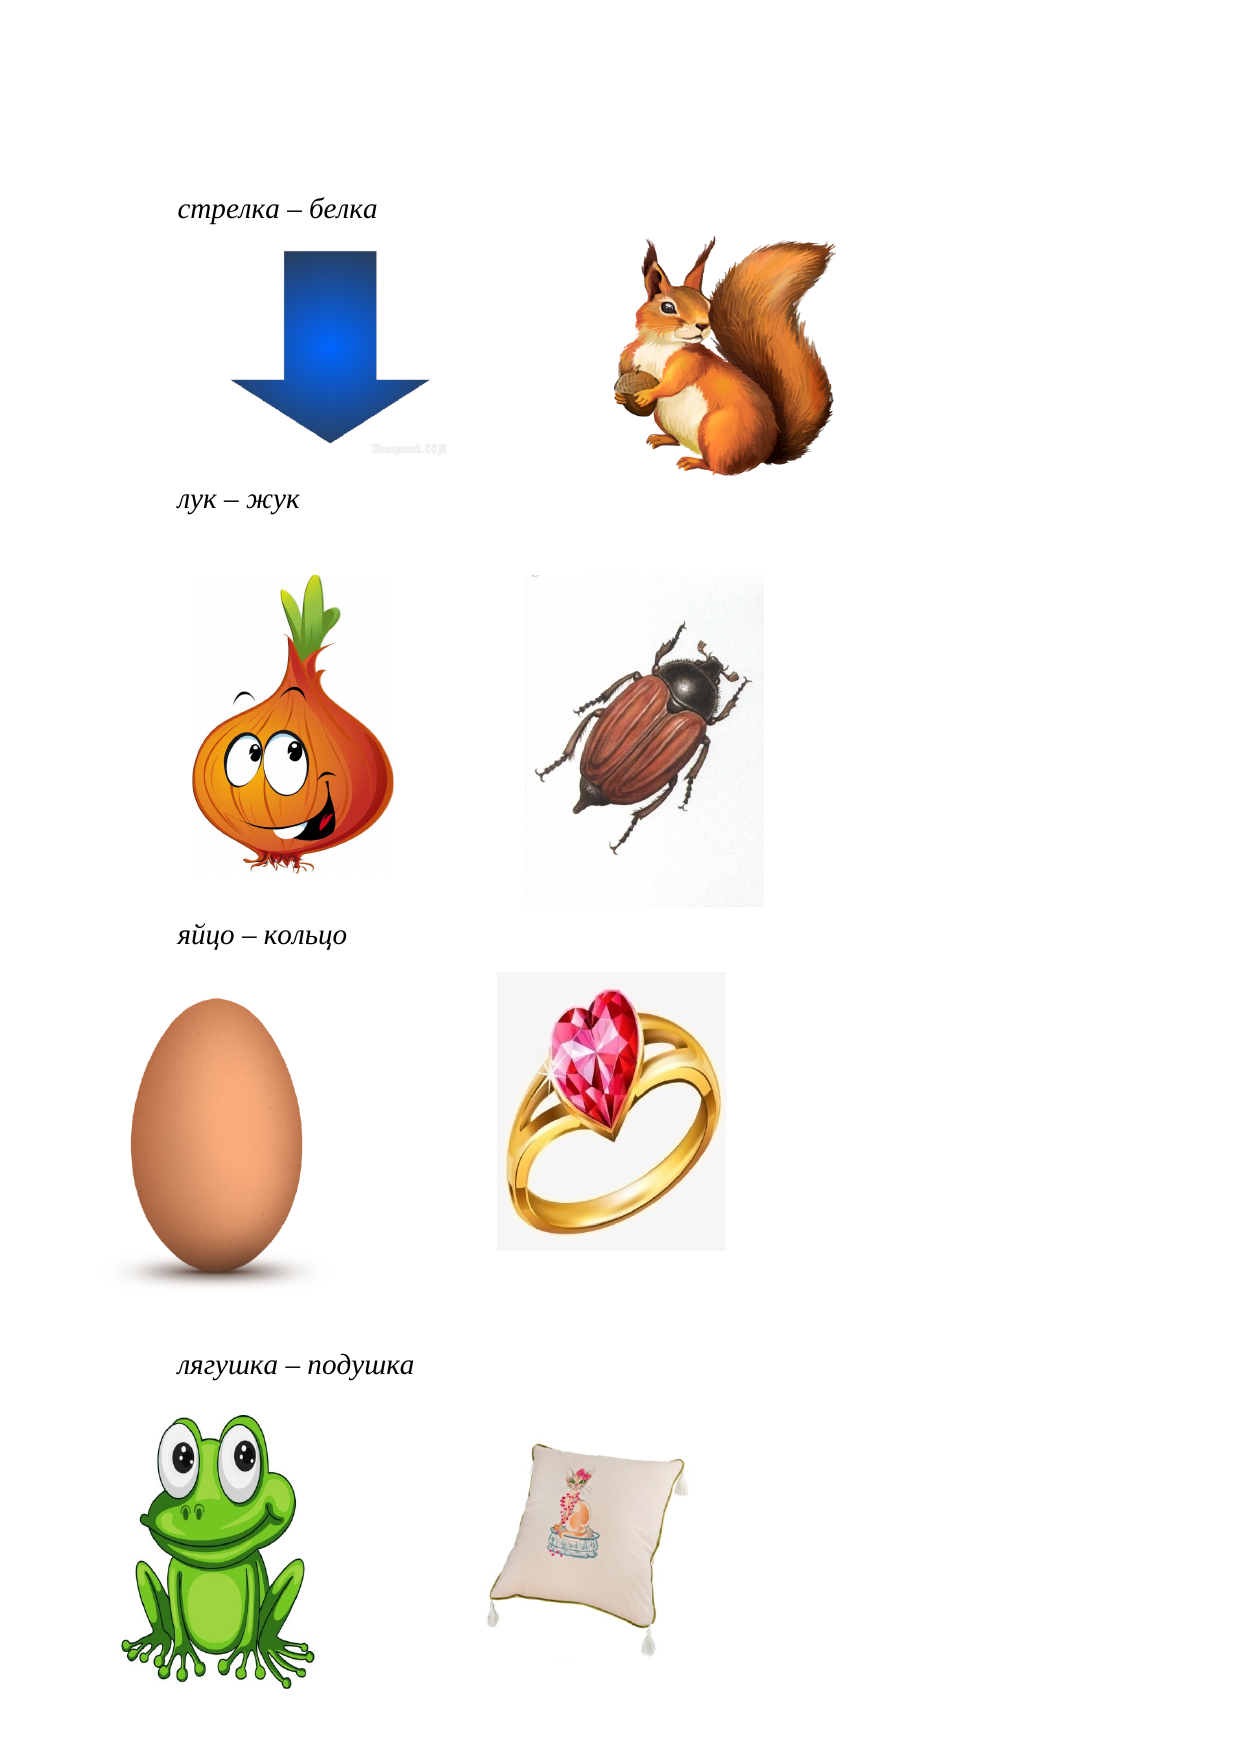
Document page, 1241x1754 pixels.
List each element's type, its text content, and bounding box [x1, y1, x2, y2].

picture [96, 1415, 343, 1699]
picture [482, 1415, 692, 1686]
picture [496, 972, 727, 1251]
picture [96, 998, 336, 1296]
text лягушка – подушка [177, 1347, 1113, 1380]
text стрелка – белка [177, 191, 1113, 224]
picture [204, 236, 457, 458]
picture [192, 575, 394, 874]
text лук – жук [177, 481, 1113, 515]
text яйцо – кольцо [177, 917, 1113, 950]
picture [614, 236, 836, 476]
picture [523, 575, 764, 907]
